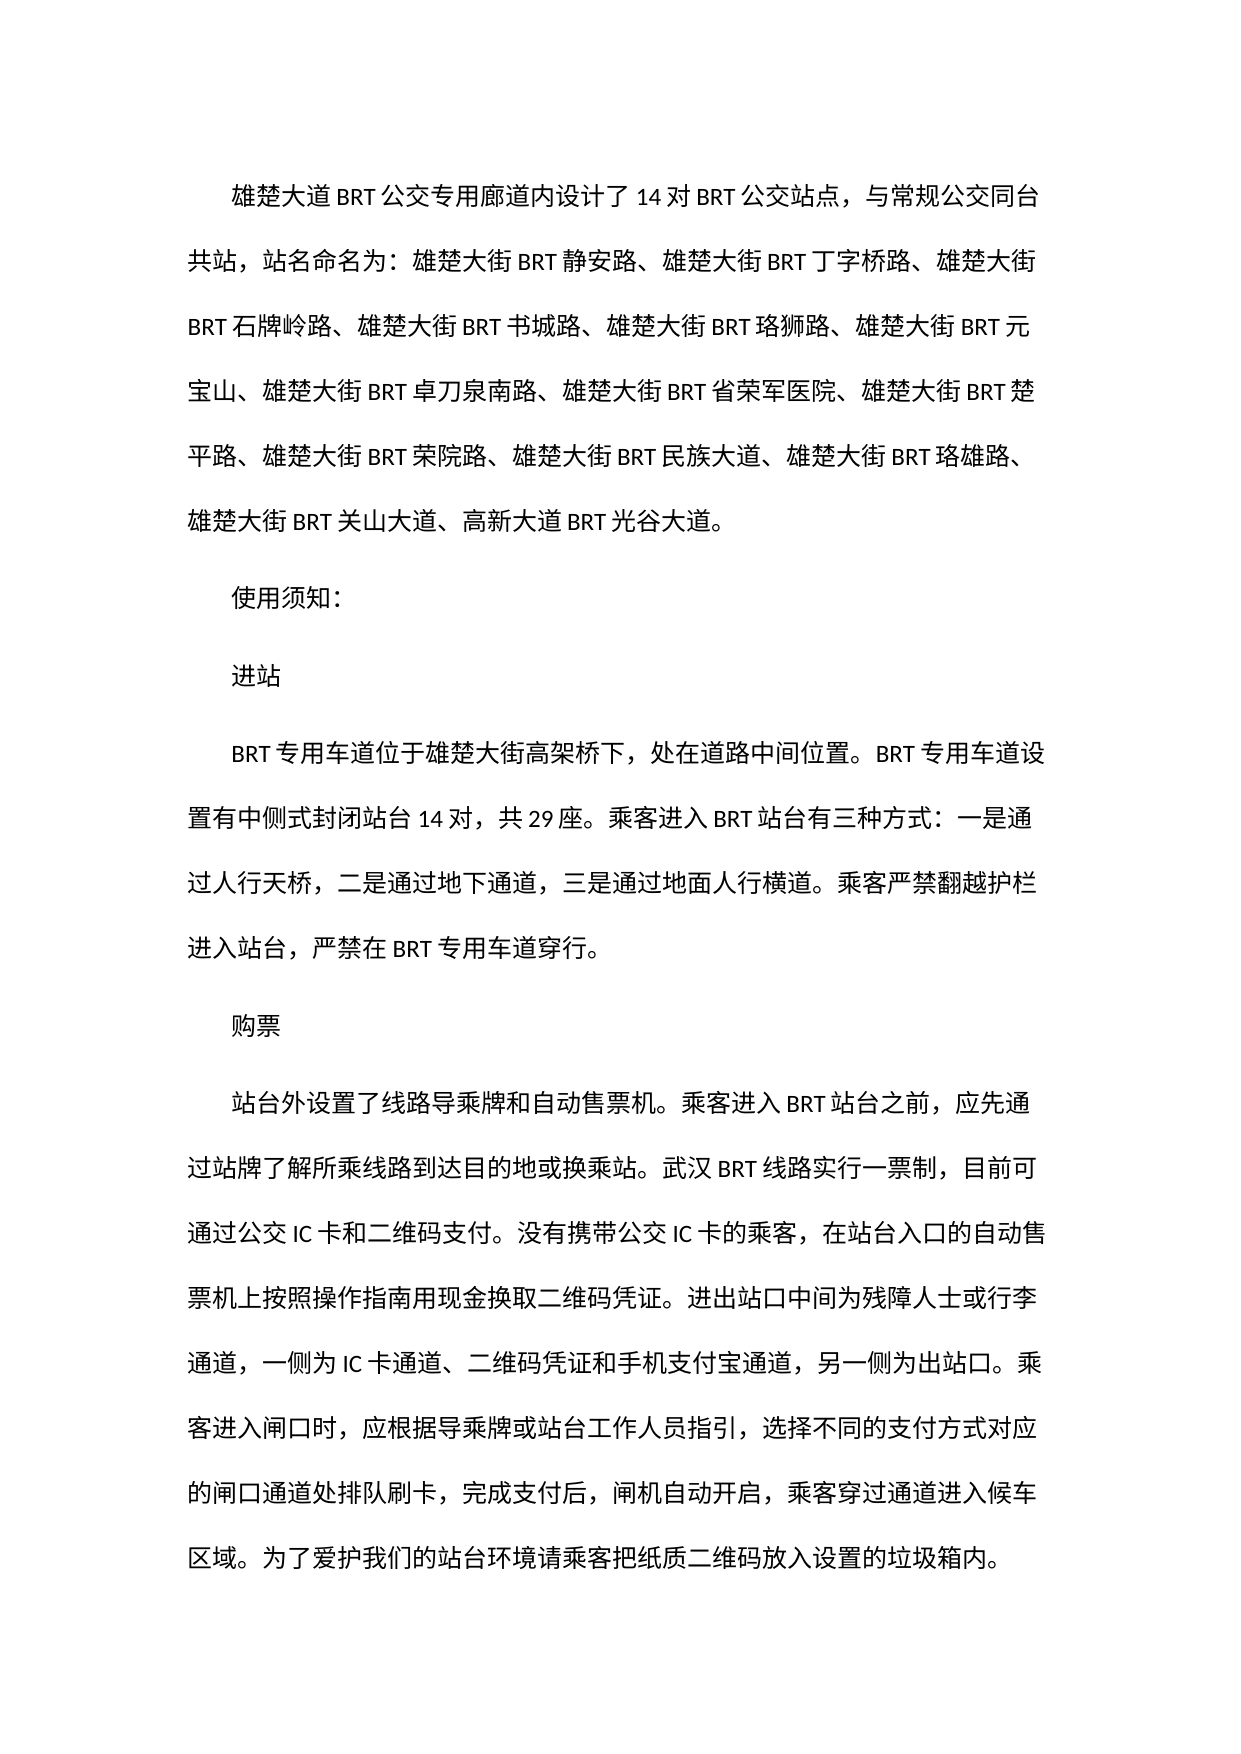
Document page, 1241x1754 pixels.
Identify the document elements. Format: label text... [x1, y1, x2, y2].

text 购票 [187, 992, 1053, 1057]
text 雄楚大道BRT公交专用廊道内设计了14对BRT公交站点，与常规公交同台共站，站名命名为：雄楚大街BRT静安路、雄楚大街BRT丁字桥路、雄楚大街BRT石牌岭路、雄楚大街BRT书城路、雄楚大街BRT珞狮路、雄楚大街BRT元宝山、雄楚大街BRT卓刀泉南路、雄楚大街BRT省荣军医院、雄楚大街BRT楚平路、雄楚大街BRT荣院路、雄楚大街BRT民族大道、雄楚大街BRT珞雄路、雄楚大街BRT关山大道、高新大道BRT光谷大道。 [187, 162, 1053, 552]
text BRT专用车道位于雄楚大街高架桥下，处在道路中间位置。BRT专用车道设置有中侧式封闭站台14对，共29座。乘客进入BRT站台有三种方式：一是通过人行天桥，二是通过地下通道，三是通过地面人行横道。乘客严禁翻越护栏进入站台，严禁在BRT专用车道穿行。 [187, 719, 1053, 979]
text 使用须知： [187, 564, 1053, 629]
text 进站 [187, 642, 1053, 707]
text 站台外设置了线路导乘牌和自动售票机。乘客进入BRT站台之前，应先通过站牌了解所乘线路到达目的地或换乘站。武汉BRT线路实行一票制，目前可通过公交IC卡和二维码支付。没有携带公交IC卡的乘客，在站台入口的自动售票机上按照操作指南用现金换取二维码凭证。进出站口中间为残障人士或行李通道，一侧为IC卡通道、二维码凭证和手机支付宝通道，另一侧为出站口。乘客进入闸口时，应根据导乘牌或站台工作人员指引，选择不同的支付方式对应的闸口通道处排队刷卡，完成支付后，闸机自动开启，乘客穿过通道进入候车区域。为了爱护我们的站台环境请乘客把纸质二维码放入设置的垃圾箱内。 [187, 1069, 1053, 1589]
